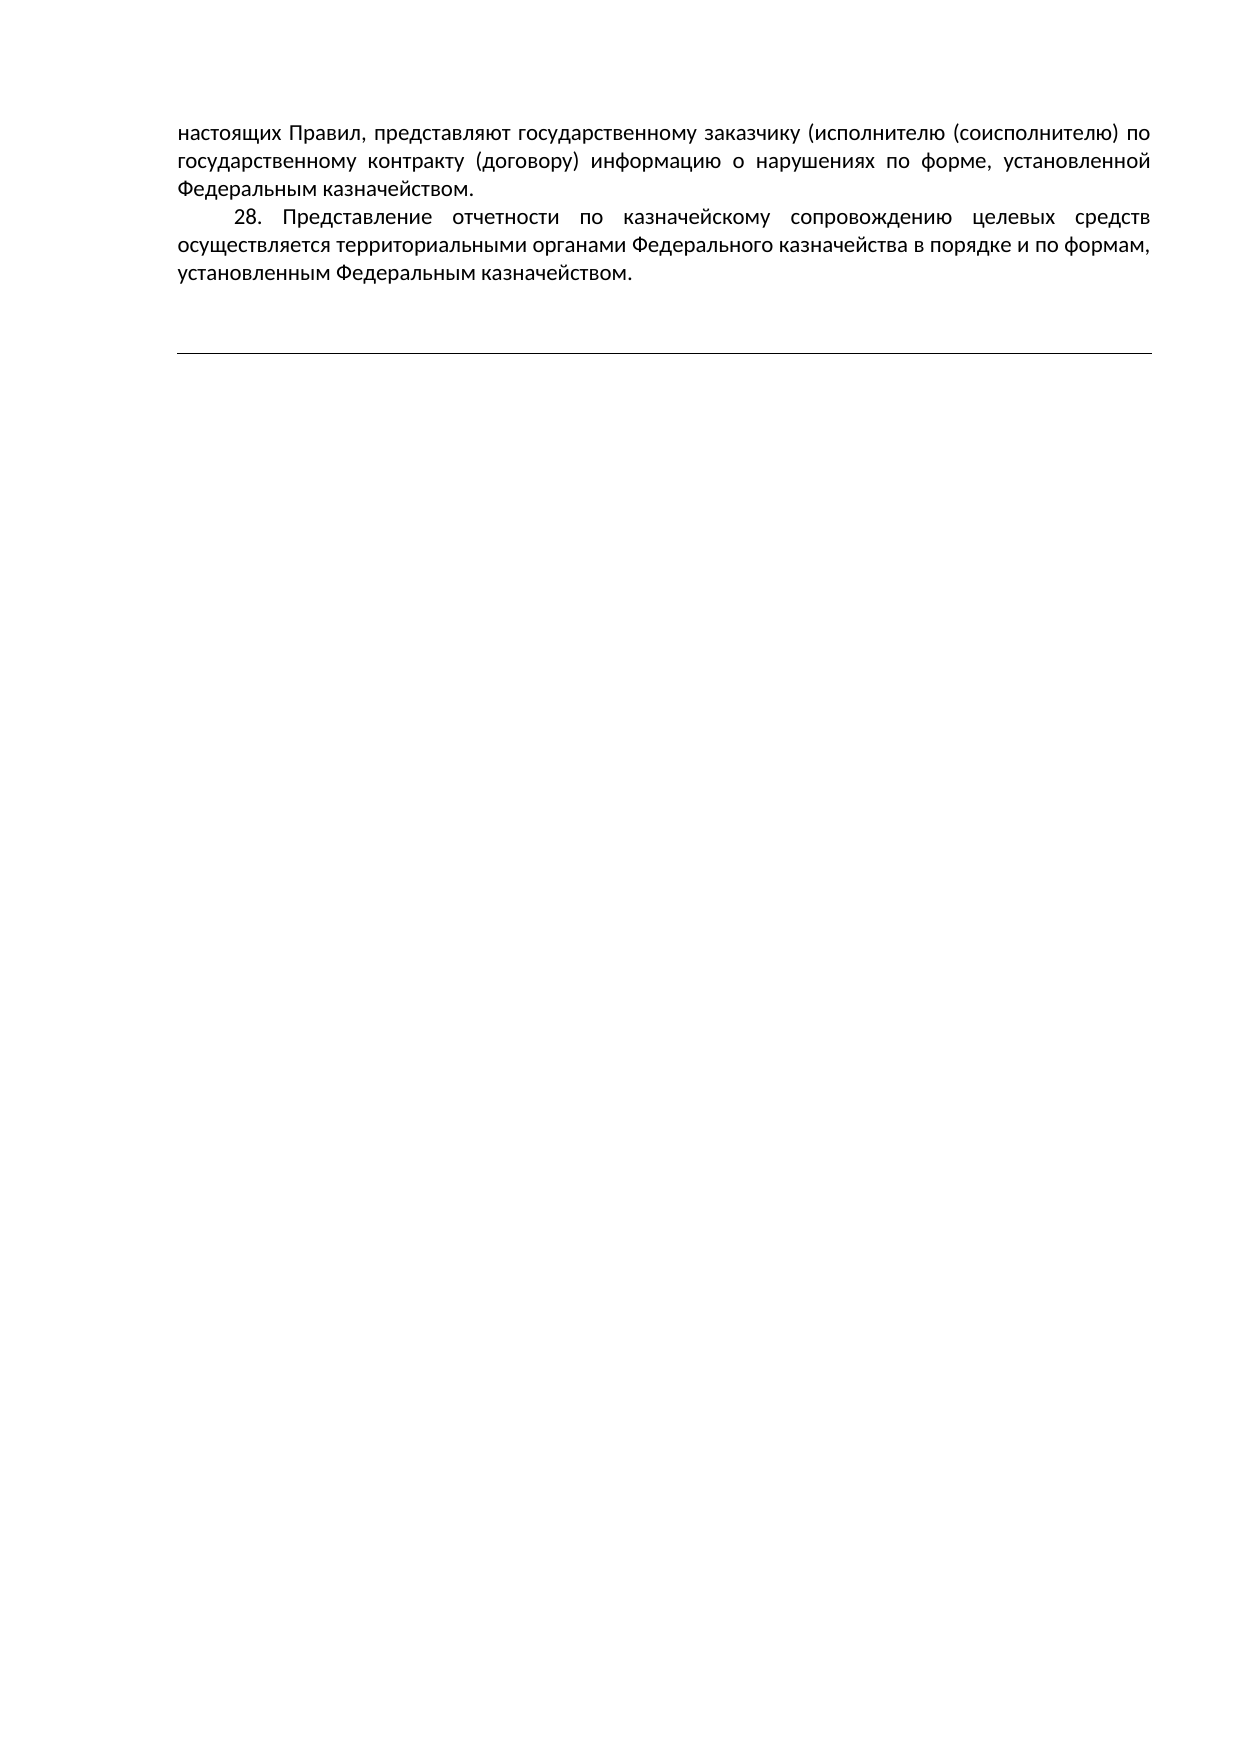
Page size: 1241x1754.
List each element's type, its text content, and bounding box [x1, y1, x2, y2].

text 28. Представление отчетности по казначейскому сопровождению целевых средств осуществляется территориальными органами Федерального казначейства в порядке и по формам, установленным Федеральным казначейством. [177, 202, 1152, 286]
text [177, 118, 1152, 202]
